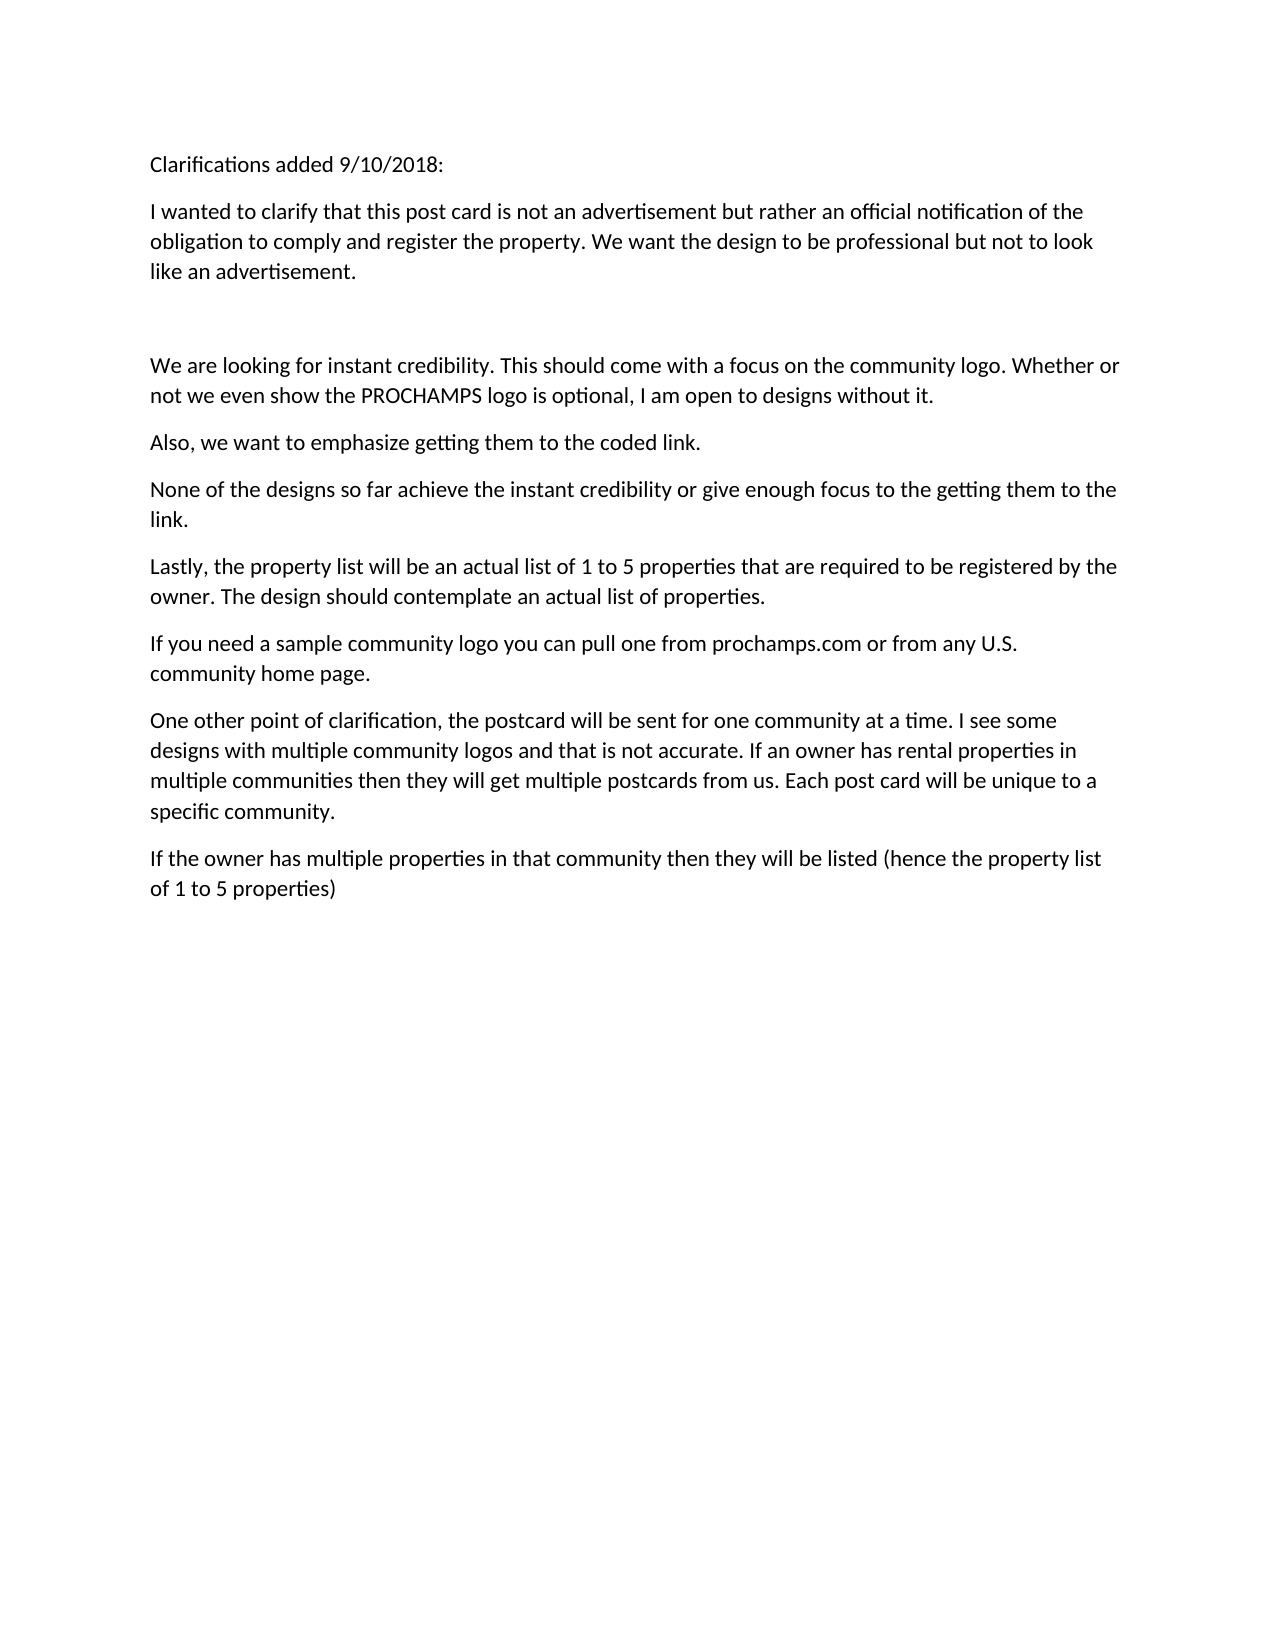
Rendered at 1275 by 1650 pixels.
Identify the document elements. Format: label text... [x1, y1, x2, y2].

text Also, we want to emphasize getting them to the coded link. [150, 428, 1125, 456]
text I wanted to clarify that this post card is not an advertisement but rather an official notification of the obligation to comply and register the property. We want the design to be professional but not to look like an advertisement. [150, 197, 1125, 285]
text Clarifications added 9/10/2018: [150, 150, 1125, 178]
text Lastly, the property list will be an actual list of 1 to 5 properties that are required to be registered by the owner. The design should contemplate an actual list of properties. [150, 552, 1125, 610]
text If the owner has multiple properties in that community then they will be listed (hence the property list of 1 to 5 properties) [150, 844, 1125, 902]
text One other point of clarification, the postcard will be sent for one community at a time. I see some designs with multiple community logos and that is not accurate. If an owner has rental properties in multiple communities then they will get multiple postcards from us. Each post card will be unique to a specific community. [150, 706, 1125, 825]
text None of the designs so far achieve the instant credibility or give enough focus to the getting them to the link. [150, 475, 1125, 533]
text If you need a sample community logo you can pull one from prochamps.com or from any U.S. community home page. [150, 629, 1125, 687]
text We are looking for instant credibility. This should come with a focus on the community logo. Whether or not we even show the PROCHAMPS logo is optional, I am open to designs without it. [150, 351, 1125, 409]
